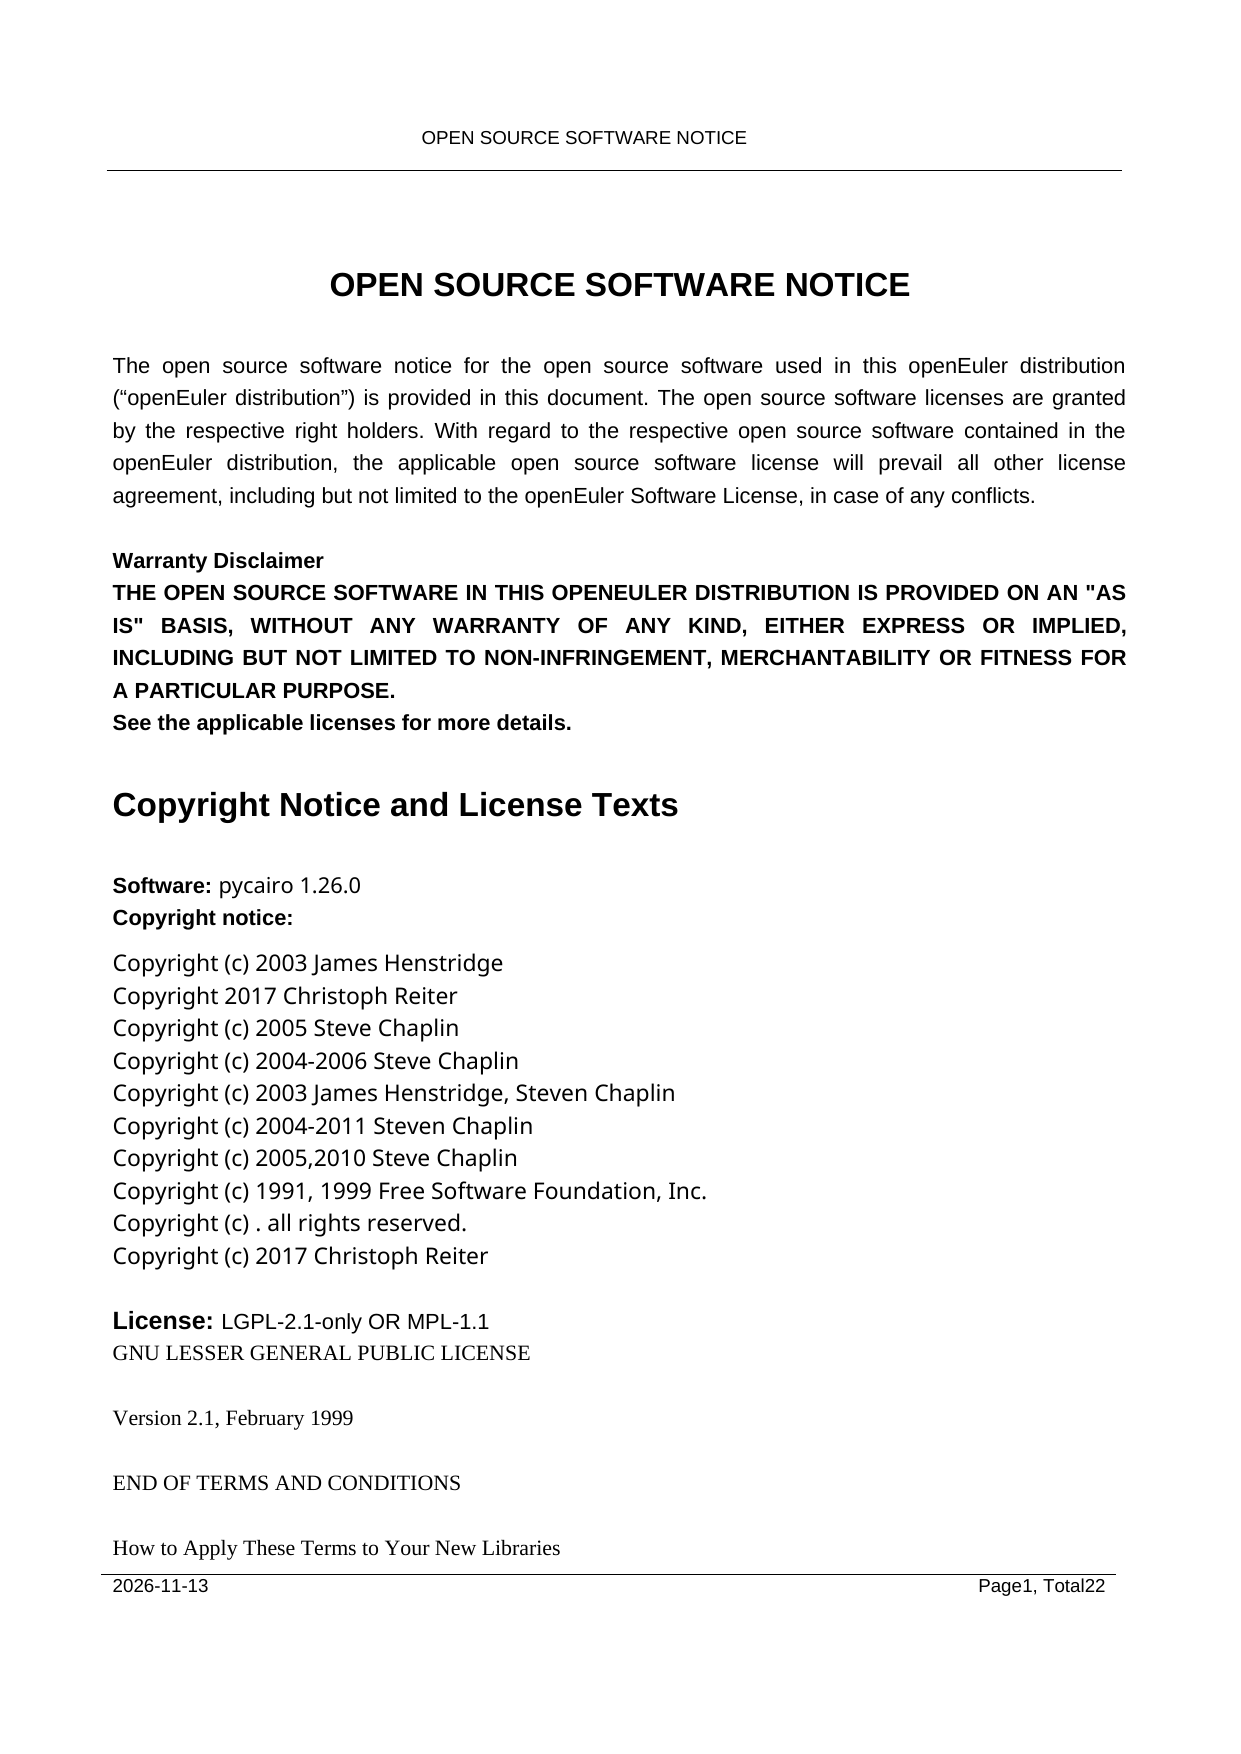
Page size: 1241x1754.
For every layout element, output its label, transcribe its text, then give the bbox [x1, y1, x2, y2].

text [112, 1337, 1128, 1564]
text The open source software notice for the open source software used in this openEuler distribution (“openEuler distribution”) is provided in this document. The open source software licenses are granted by the respective right holders. With regard to the respective open source software contained in the openEuler distribution, the applicable open source software license will prevail all other license agreement, including but not limited to the openEuler Software License, in case of any conflicts. [112, 349, 1128, 511]
text License: LGPL-2.1-only OR MPL-1.1 [112, 1304, 1128, 1337]
text Warranty Disclaimer [112, 544, 1128, 576]
text THE OPEN SOURCE SOFTWARE IN THIS OPENEULER DISTRIBUTION IS PROVIDED ON AN "AS IS" BASIS, WITHOUT ANY WARRANTY OF ANY KIND, EITHER EXPRESS OR IMPLIED, INCLUDING BUT NOT LIMITED TO NON-INFRINGEMENT, MERCHANTABILITY OR FITNESS FOR A PARTICULAR PURPOSE. See the applicable licenses for more details. [112, 576, 1128, 739]
title Software: pycairo 1.26.0 [112, 869, 1128, 901]
text Copyright Notice and License Texts [112, 771, 1128, 836]
text Copyright (c) 2003 James Henstridge Copyright 2017 Christoph Reiter Copyright (c) 2005 Steve Chaplin Copyright (c) 2004-2006 Steve Chaplin Copyright (c) 2003 James Henstridge, Steven Chaplin Copyright (c) 2004-2011 Steven Chaplin Copyright (c) 2005,2010 Steve Chaplin Copyright (c) 1991, 1999 Free Software Foundation, Inc. Copyright (c) . all rights reserved. Copyright (c) 2017 Christoph Reiter [112, 947, 1128, 1304]
text Copyright notice: [112, 901, 1128, 934]
text OPEN SOURCE SOFTWARE NOTICE [112, 251, 1128, 316]
